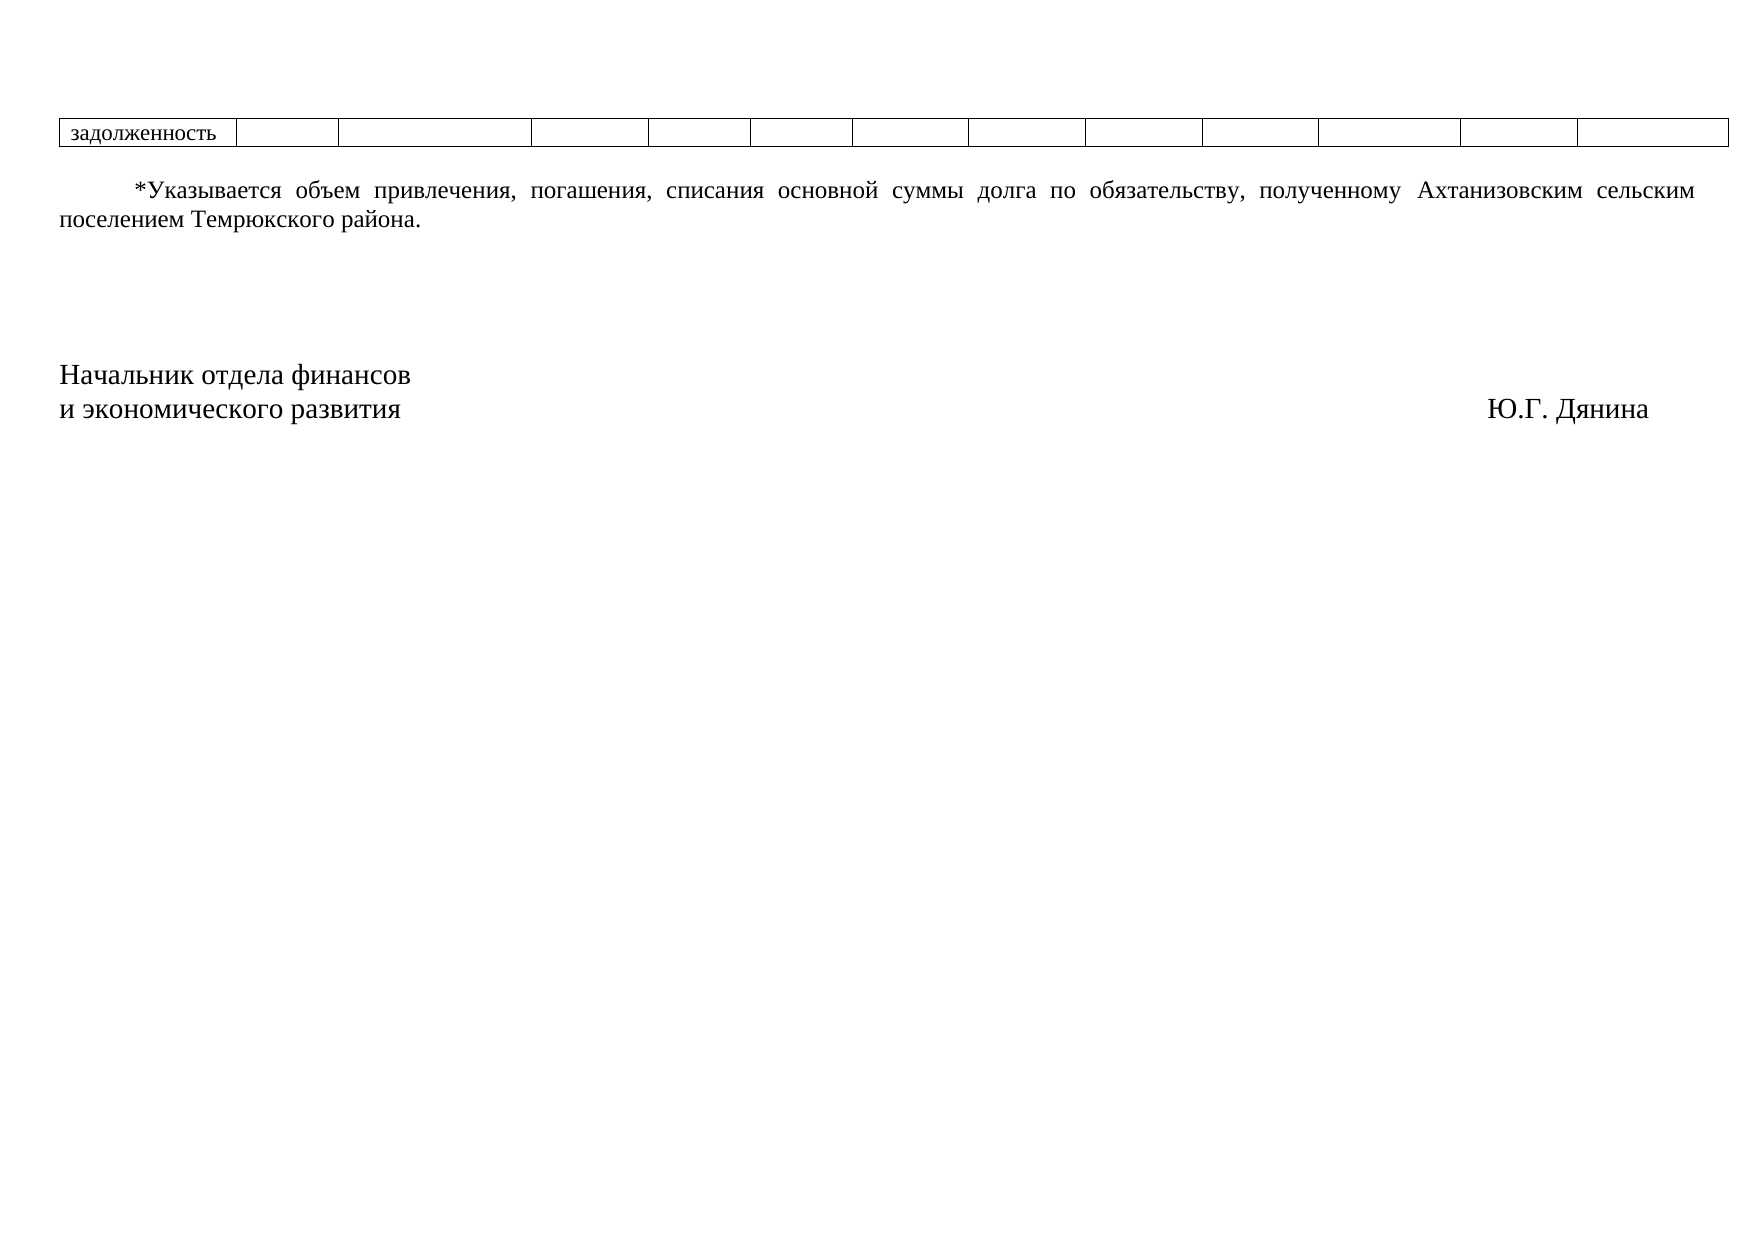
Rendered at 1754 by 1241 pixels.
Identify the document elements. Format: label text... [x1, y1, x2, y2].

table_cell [60, 119, 236, 146]
table_cell [1461, 119, 1577, 146]
table_cell [1578, 119, 1728, 146]
table_cell [853, 119, 968, 146]
table_cell [1203, 119, 1318, 146]
table_cell [1086, 119, 1202, 146]
table_cell [649, 119, 750, 146]
table_cell [237, 119, 338, 146]
table_cell [1319, 119, 1460, 146]
table_cell [339, 119, 531, 146]
text *Указывается объем привлечения, погашения, списания основной суммы долга по обязательству, полученному Ахтанизовским сельским поселением Темрюкского района. [59, 175, 1695, 233]
text Начальник отдела финансов [59, 357, 1695, 391]
table_cell [751, 119, 852, 146]
table_cell [969, 119, 1085, 146]
table_cell [532, 119, 648, 146]
text и экономического развития Ю.Г. Дянина [59, 391, 1695, 424]
